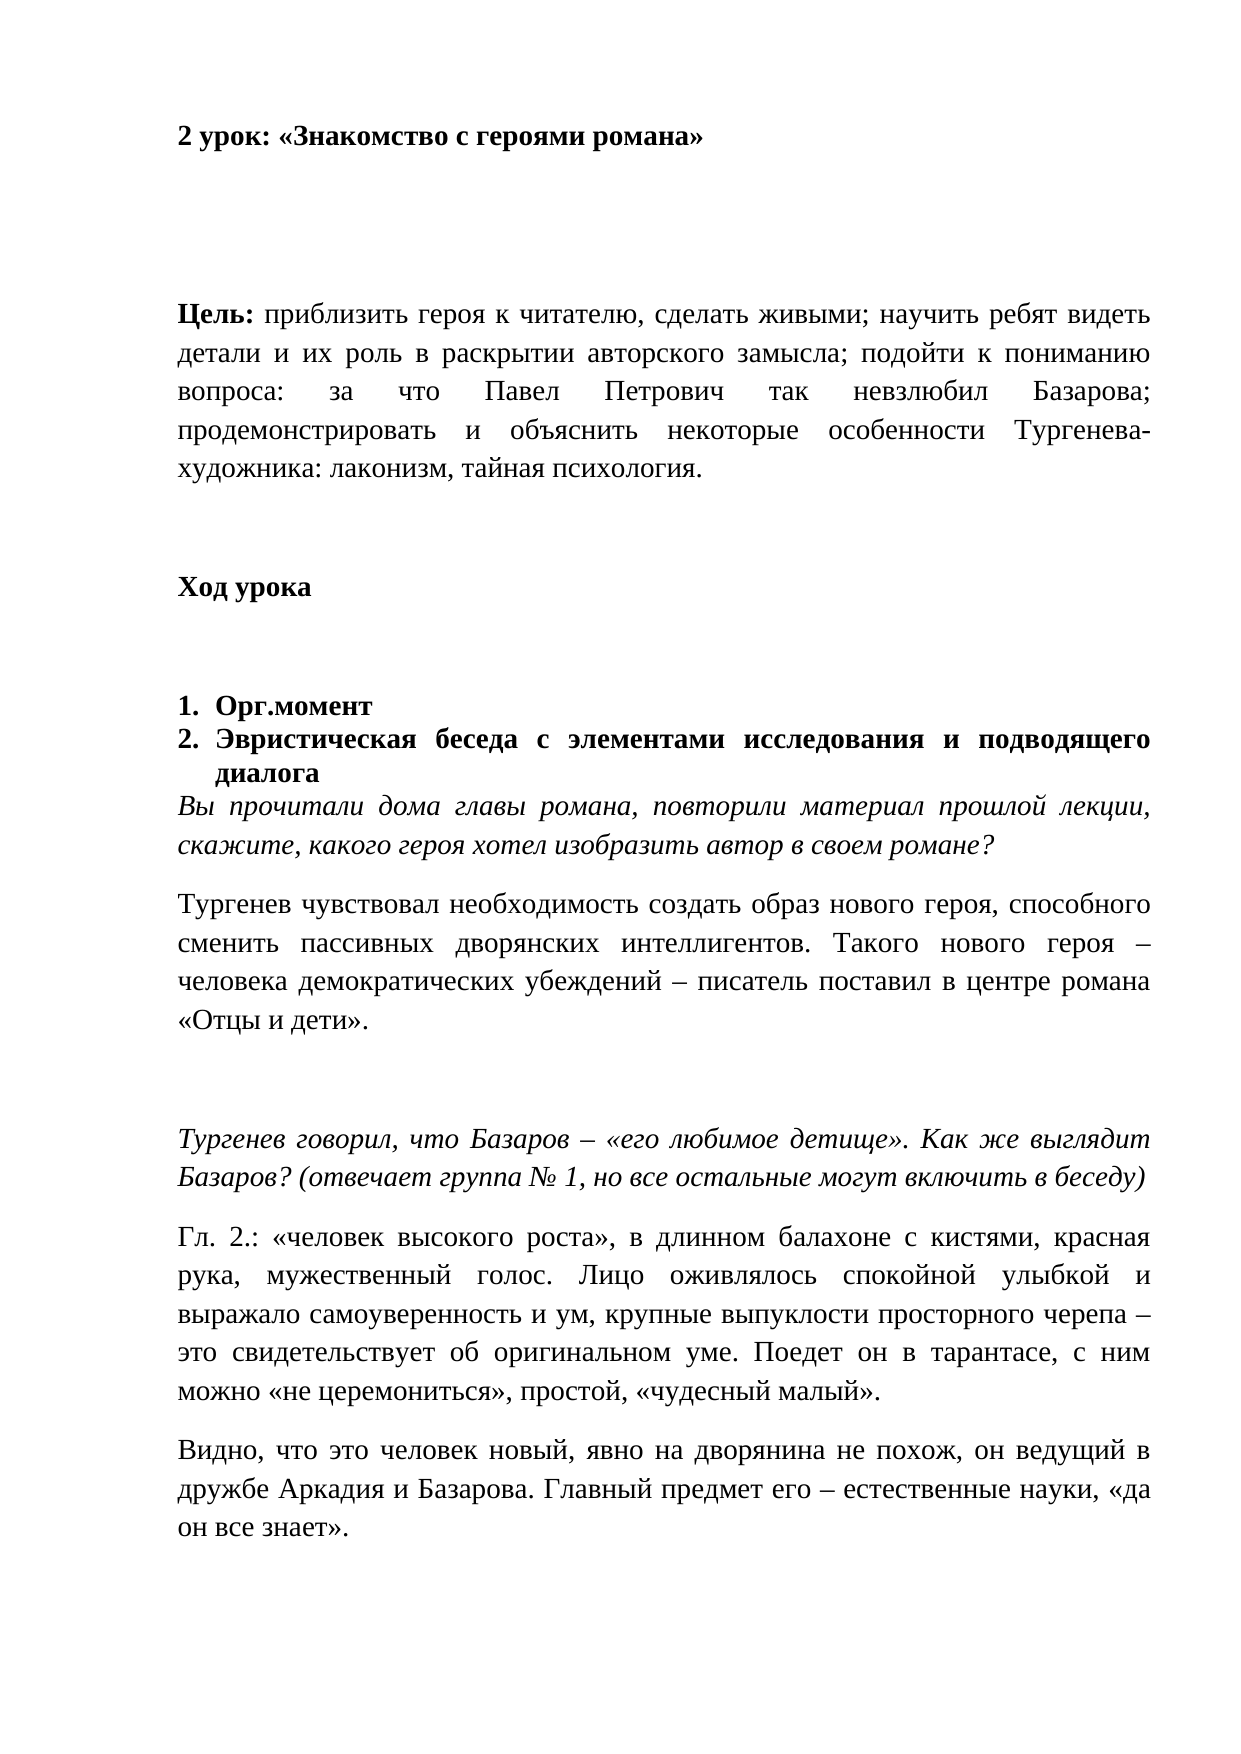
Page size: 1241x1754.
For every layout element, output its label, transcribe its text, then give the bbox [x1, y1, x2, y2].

text Видно, что это человек новый, явно на дворянина не похож, он ведущий в дружбе Аркадия и Базарова. Главный предмет его – естественные науки, «да он все знает». [177, 1432, 1152, 1543]
text 2 урок: «Знакомство с героями романа» [177, 118, 1152, 152]
text Вы прочитали дома главы романа, повторили материал прошлой лекции, скажите, какого героя хотел изобразить автор в своем романе? [177, 788, 1152, 861]
text Цель: приблизить героя к читателю, сделать живыми; научить ребят видеть детали и их роль в раскрытии авторского замысла; подойти к пониманию вопроса: за что Павел Петрович так невзлюбил Базарова; продемонстрировать и объяснить некоторые особенности Тургенева-художника: лаконизм, тайная психология. [177, 296, 1152, 484]
list Орг.момент [177, 688, 1152, 721]
text Ход урока [177, 569, 1152, 603]
text Гл. 2.: «человек высокого роста», в длинном балахоне с кистями, красная рука, мужественный голос. Лицо оживлялось спокойной улыбкой и выражало самоуверенность и ум, крупные выпуклости просторного черепа – это свидетельствует об оригинальном уме. Поедет он в тарантасе, с ним можно «не церемониться», простой, «чудесный малый». [177, 1219, 1152, 1406]
list Эвристическая беседа с элементами исследования и подводящего диалога [177, 721, 1152, 788]
text Тургенев говорил, что Базаров – «его любимое детище». Как же выглядит Базаров? (отвечает группа № 1, но все остальные могут включить в беседу) [177, 1121, 1152, 1193]
text Тургенев чувствовал необходимость создать образ нового героя, способного сменить пассивных дворянских интеллигентов. Такого нового героя – человека демократических убеждений – писатель поставил в центре романа «Отцы и дети». [177, 886, 1152, 1036]
